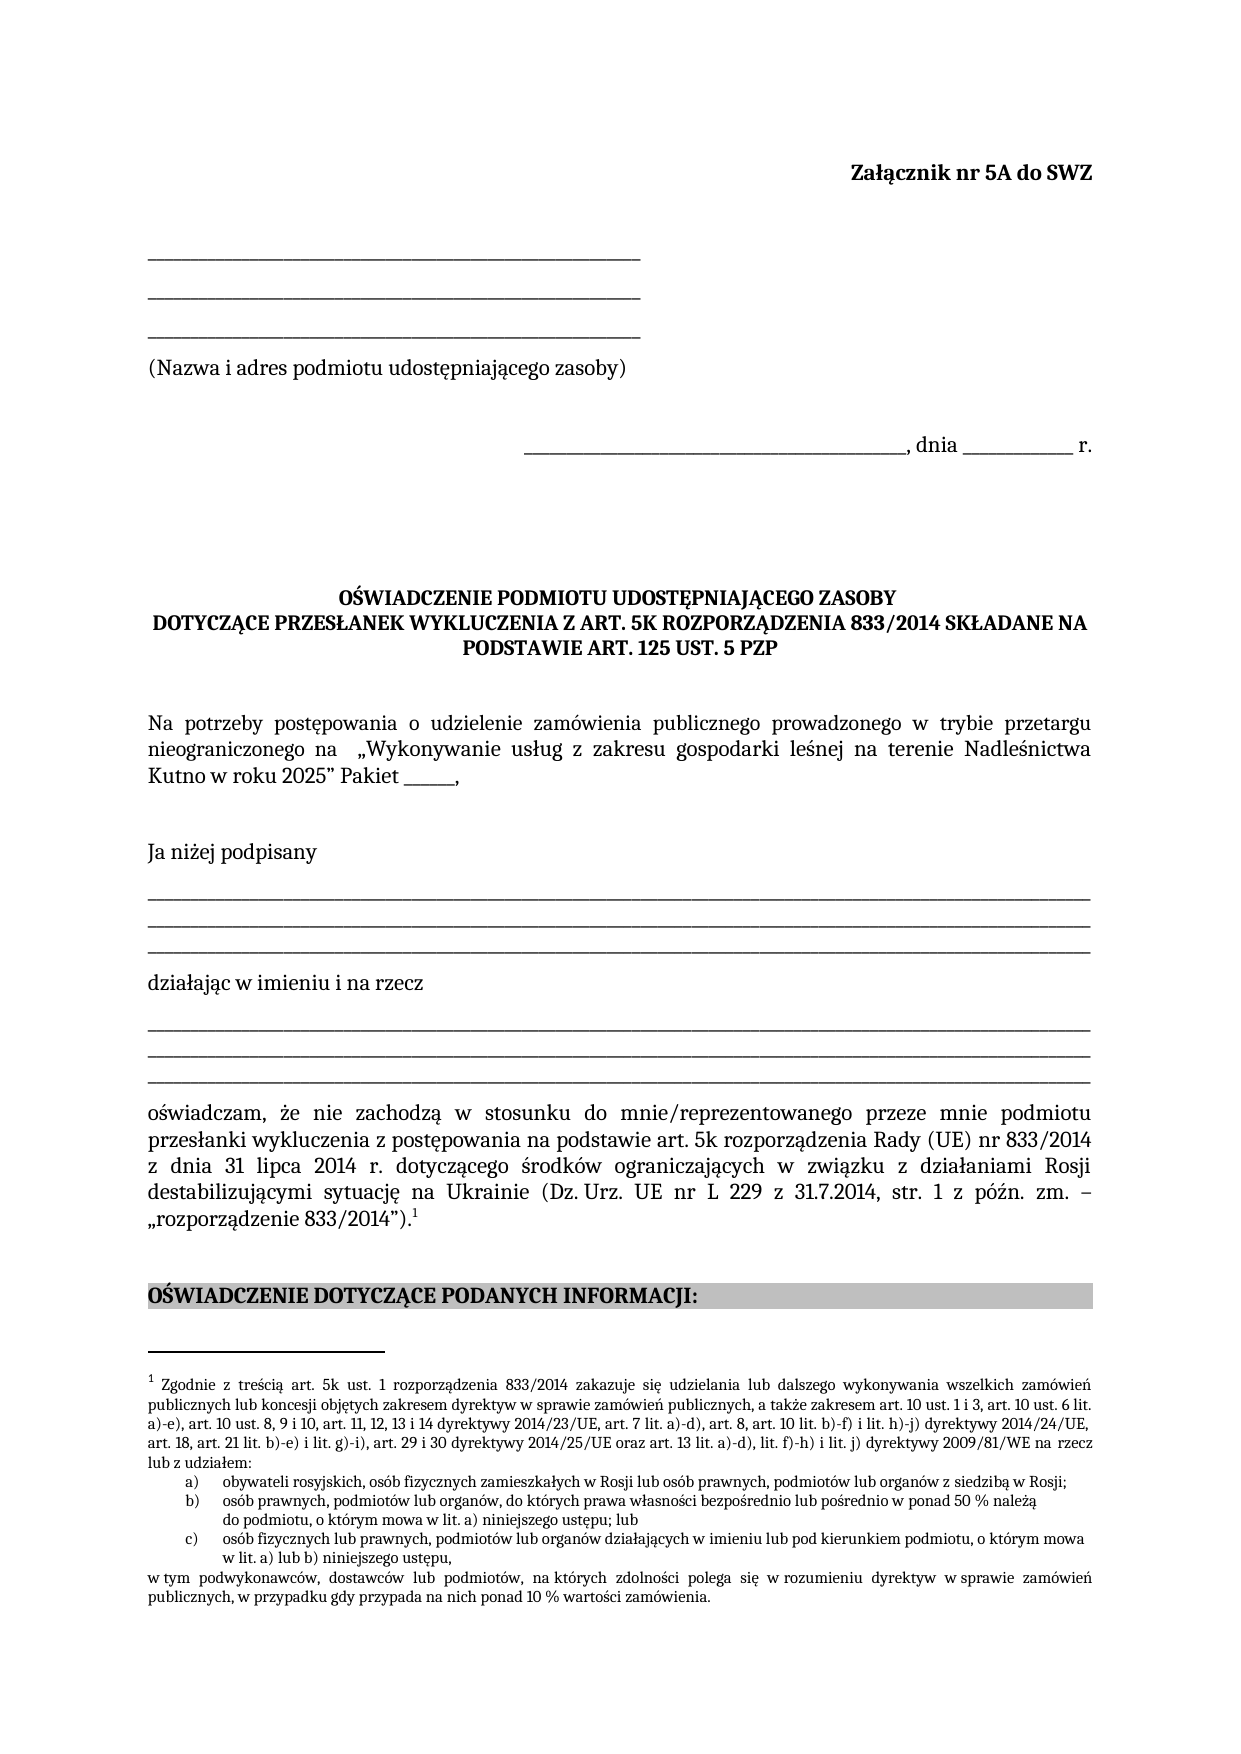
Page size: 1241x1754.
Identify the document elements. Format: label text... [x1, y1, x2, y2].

text __________________________________________________________ [148, 316, 1093, 342]
text _____________________________________________, dnia _____________ r. [148, 432, 1093, 458]
text Na potrzeby postępowania o udzielenie zamówienia publicznego prowadzonego w trybie przetargu nieograniczonego na „Wykonywanie usług z zakresu gospodarki leśnej na terenie Nadleśnictwa Kutno w roku 2025” Pakiet ______, [148, 711, 1093, 789]
text (Nazwa i adres podmiotu udostępniającego zasoby) [148, 354, 1093, 381]
text __________________________________________________________ [148, 238, 1093, 264]
text działając w imieniu i na rzecz [148, 969, 1093, 996]
text __________________________________________________________ [148, 277, 1093, 303]
text _____________________________________________________________________________________________________________________________________________________________________________________________________________________________________________________________________________________________________________________________________________ [148, 878, 1093, 957]
text _____________________________________________________________________________________________________________________________________________________________________________________________________________________________________________________________________________________________________________________________________________ [148, 1008, 1093, 1087]
text OŚWIADCZENIE DOTYCZĄCE PODANYCH INFORMACJI: [148, 1283, 1093, 1309]
text Załącznik nr 5A do SWZ [148, 160, 1093, 186]
text oświadczam, że nie zachodzą w stosunku do mnie/reprezentowanego przeze mnie podmiotu przesłanki wykluczenia z postępowania na podstawie art. 5k rozporządzenia Rady (UE) nr 833/2014 z dnia 31 lipca 2014 r. dotyczącego środków ograniczających w związku z działaniami Rosji destabilizującymi sytuację na Ukrainie (Dz. Urz. UE nr L 229 z 31.7.2014, str. 1 z późn. zm. – „rozporządzenie 833/2014”). [148, 1100, 1093, 1232]
text OŚWIADCZENIE PODMIOTU UDOSTĘPNIAJĄCEGO ZASOBY DOTYCZĄCE PRZESŁANEK WYKLUCZENIA Z ART. 5K ROZPORZĄDZENIA 833/2014 SKŁADANE NA PODSTAWIE ART. 125 UST. 5 PZP [148, 585, 1093, 661]
text Ja niżej podpisany [148, 839, 1093, 866]
